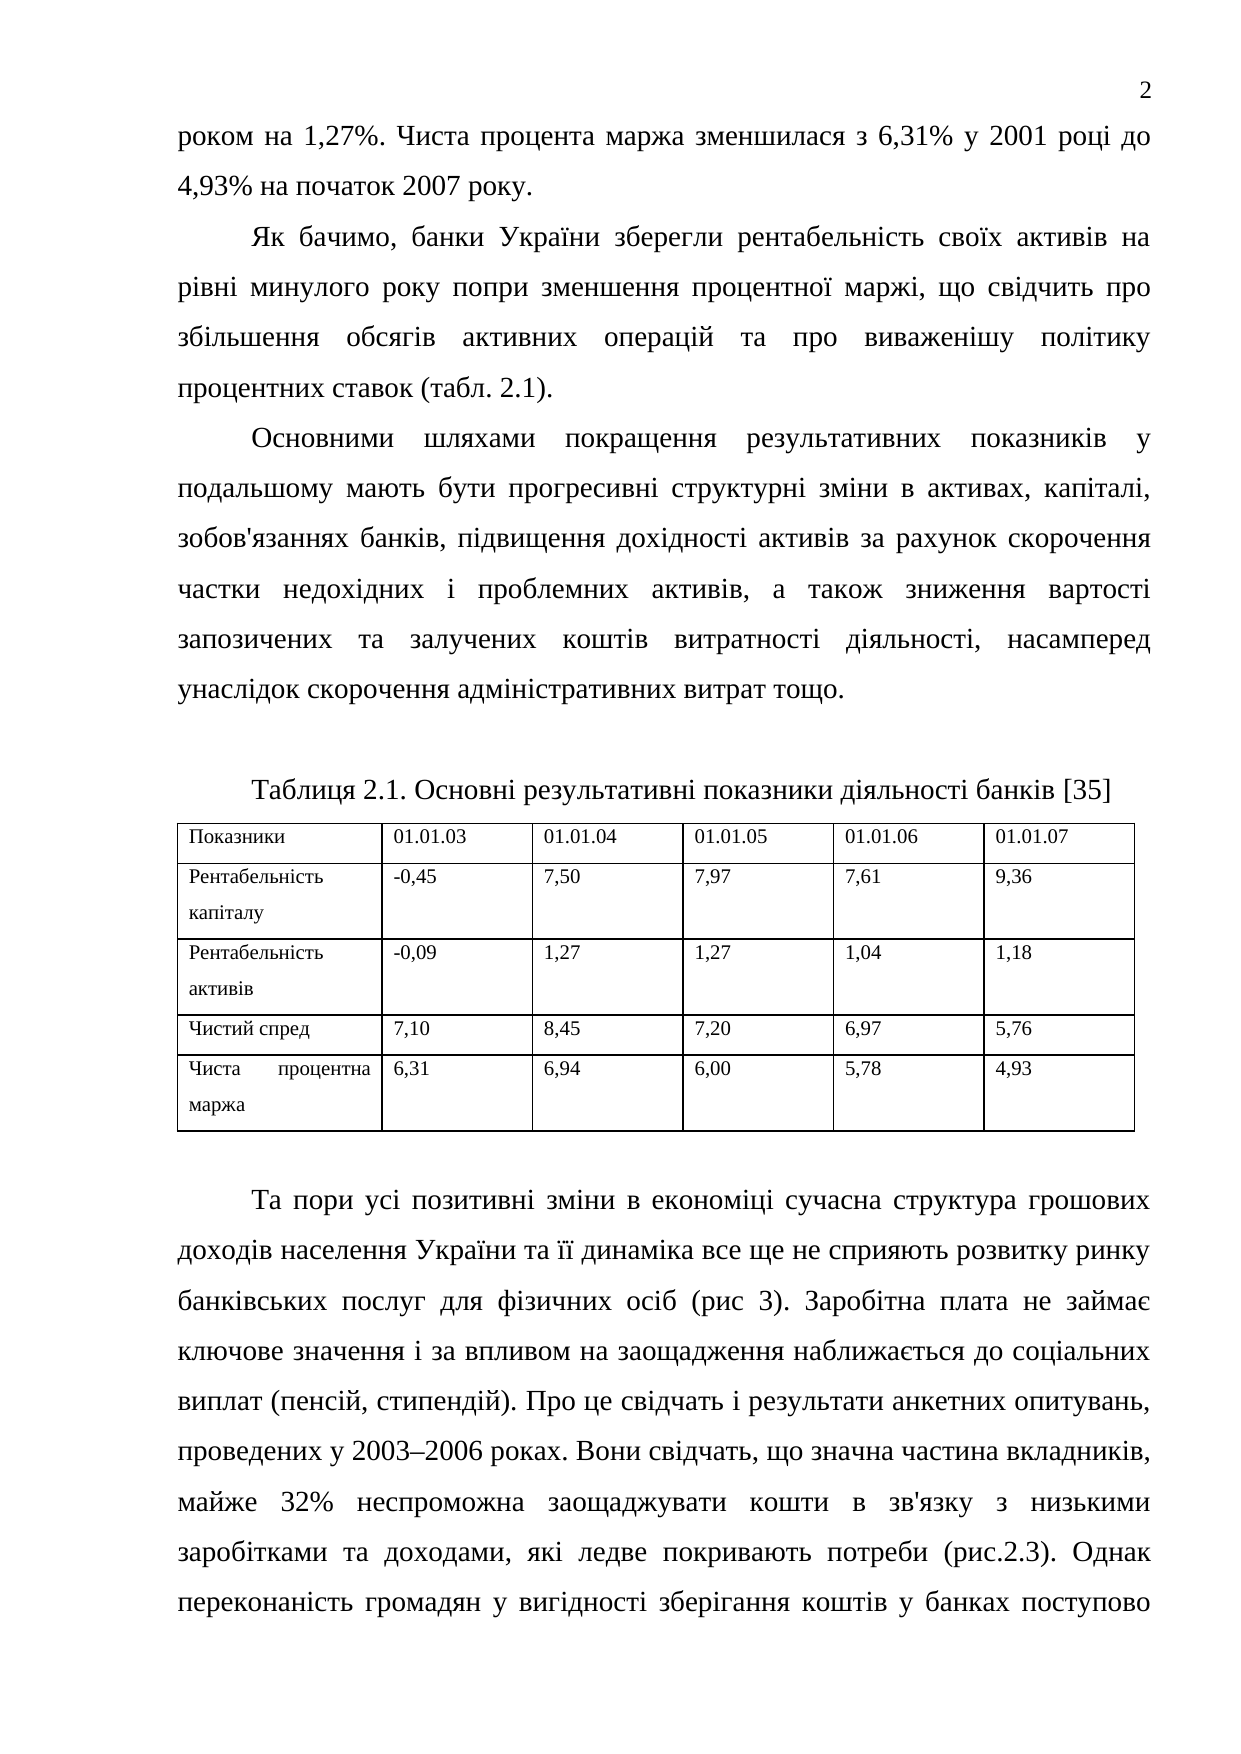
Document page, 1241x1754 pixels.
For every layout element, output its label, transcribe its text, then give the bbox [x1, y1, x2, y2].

table_cell 8,45 [533, 1016, 682, 1054]
table_header 01.01.07 [985, 824, 1134, 862]
table_cell -0,09 [383, 940, 532, 1014]
table_cell 7,50 [533, 864, 682, 938]
table_cell Чиста процентна маржа [178, 1056, 381, 1130]
table_cell 1,27 [533, 940, 682, 1014]
table_cell 7,61 [834, 864, 983, 938]
table_cell 5,76 [985, 1016, 1134, 1054]
table_cell 4,93 [985, 1056, 1134, 1130]
table_cell Чистий спред [178, 1016, 381, 1054]
table_cell 1,18 [985, 940, 1134, 1014]
table_cell 7,10 [383, 1016, 532, 1054]
text Як бачимо, банки України зберегли рентабельність своїх активів на рівні минулого року попри зменшення процентної маржі, що свідчить про збільшення обсягів активних операцій та про виваженішу політику процентних ставок (табл. 2.1). [177, 219, 1152, 403]
table_cell 7,20 [684, 1016, 833, 1054]
table_cell Рентабельність активів [178, 940, 381, 1014]
table_cell 6,94 [533, 1056, 682, 1130]
table_cell 9,36 [985, 864, 1134, 938]
table_cell 6,31 [383, 1056, 532, 1130]
table_cell 7,97 [684, 864, 833, 938]
table_cell 5,78 [834, 1056, 983, 1130]
text Основними шляхами покращення результативних показників у подальшому мають бути прогресивні структурні зміни в активах, капіталі, зобов'язаннях банків, підвищення дохідності активів за рахунок скорочення частки недохідних і проблемних активів, а також зниження вартості запозичених та залучених коштів витратності діяльності, насамперед унаслідок скорочення адміністративних витрат тощо. [177, 420, 1152, 705]
text Таблиця 2.1. Основні результативні показники діяльності банків [35] [177, 772, 1152, 806]
table_header Показники [178, 824, 381, 862]
table_cell 1,04 [834, 940, 983, 1014]
table_header 01.01.03 [383, 824, 532, 862]
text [177, 118, 1152, 202]
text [177, 1182, 1152, 1618]
table_cell Рентабельність капіталу [178, 864, 381, 938]
table_header 01.01.05 [684, 824, 833, 862]
table_header 01.01.06 [834, 824, 983, 862]
table_cell -0,45 [383, 864, 532, 938]
table_cell 6,97 [834, 1016, 983, 1054]
table_header 01.01.04 [533, 824, 682, 862]
table_cell 1,27 [684, 940, 833, 1014]
table_cell 6,00 [684, 1056, 833, 1130]
